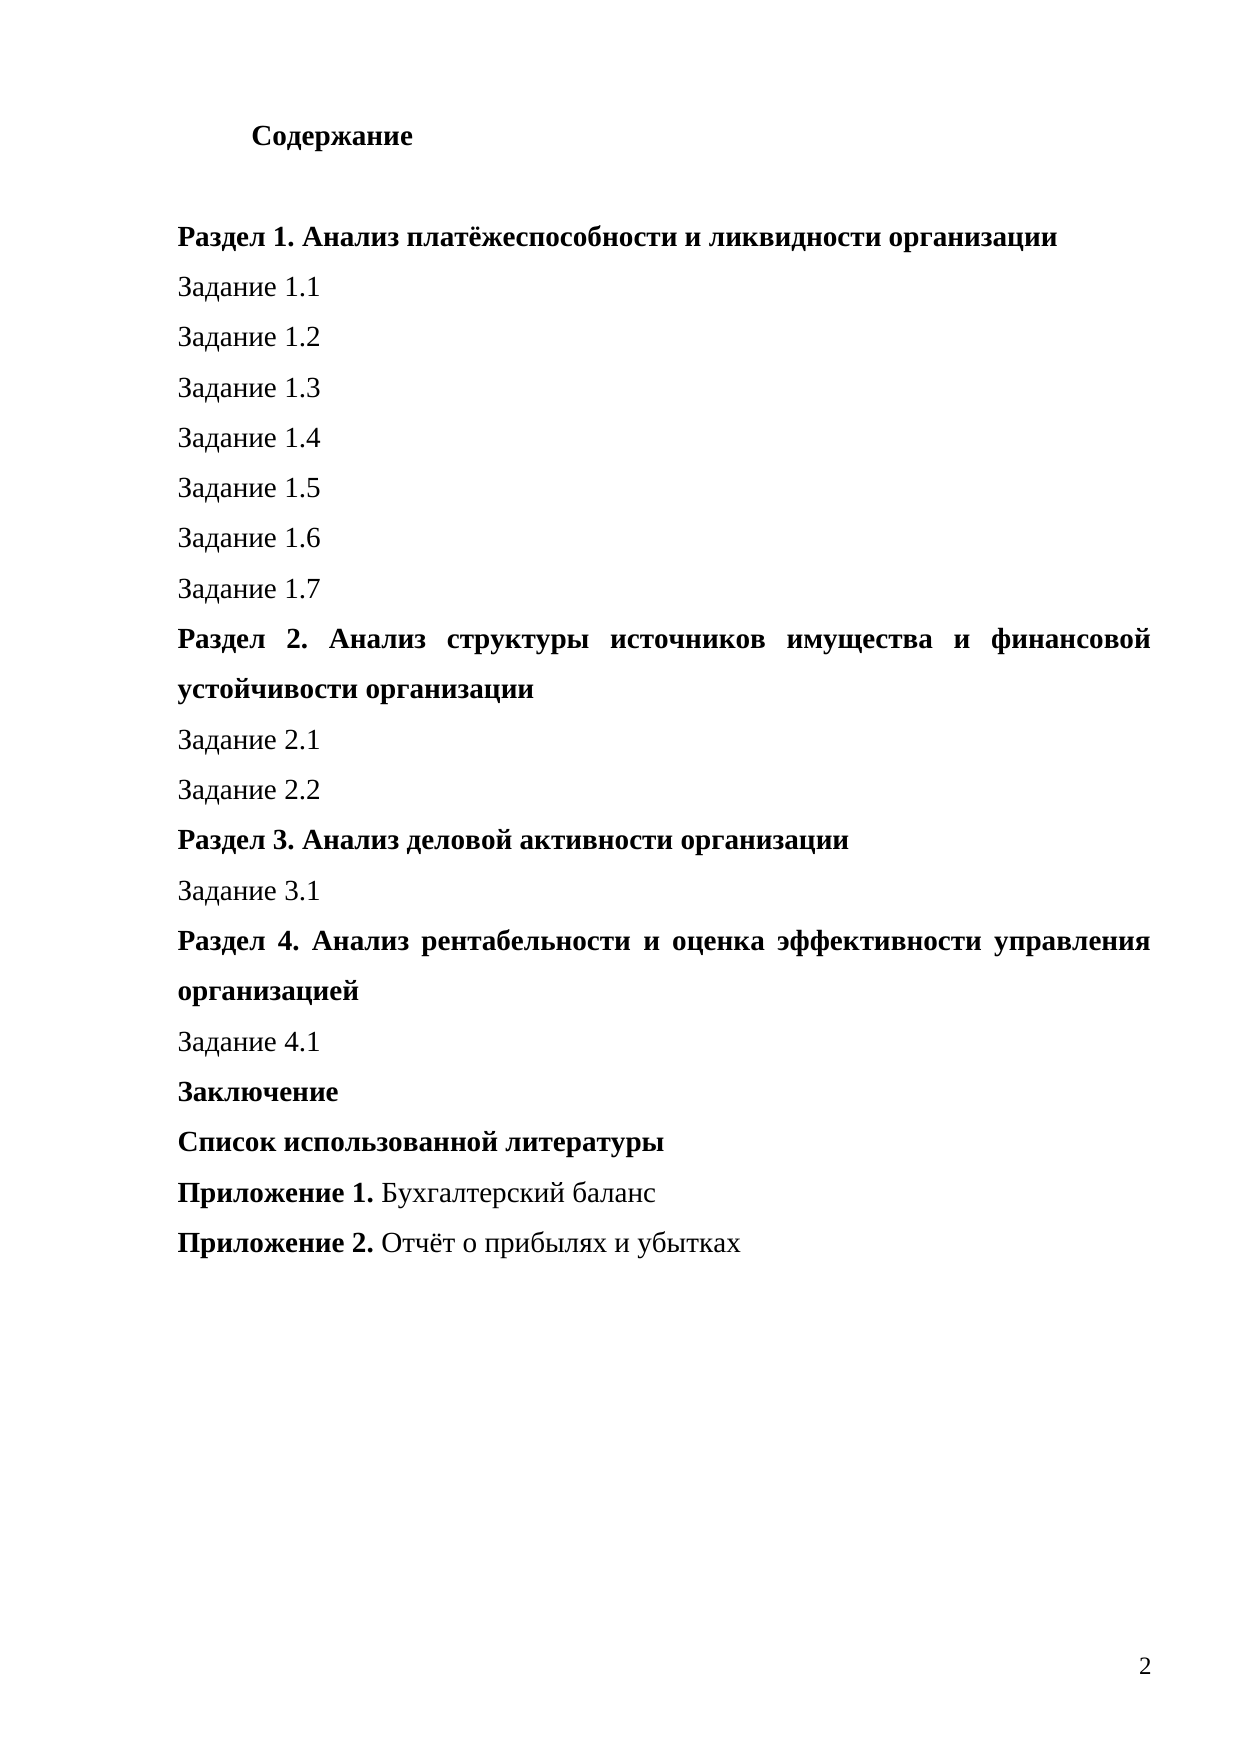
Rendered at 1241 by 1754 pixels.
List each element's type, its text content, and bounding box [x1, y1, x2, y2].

text Задание 1.4 [177, 420, 1152, 453]
text Задание 1.5 [177, 470, 1152, 504]
text Раздел 4. Анализ рентабельности и оценка эффективности управления организацией [177, 923, 1152, 1007]
text Задание 2.2 [177, 772, 1152, 806]
text Приложение 1. Бухгалтерский баланс [177, 1175, 1152, 1208]
text Задание 4.1 [177, 1024, 1152, 1057]
text Задание 1.6 [177, 521, 1152, 554]
text Раздел 2. Анализ структуры источников имущества и финансовой устойчивости организации [177, 621, 1152, 705]
text Приложение 2. Отчёт о прибылях и убытках [177, 1225, 1152, 1258]
text Задание 2.1 [177, 722, 1152, 755]
text Задание 1.1 [177, 269, 1152, 303]
text Заключение [177, 1074, 1152, 1108]
text Раздел 1. Анализ платёжеспособности и ликвидности организации [177, 219, 1152, 252]
text Задание 1.7 [177, 571, 1152, 604]
text Задание 1.2 [177, 319, 1152, 353]
text Раздел 3. Анализ деловой активности организации [177, 822, 1152, 856]
text Содержание [177, 118, 1152, 152]
text Задание 3.1 [177, 873, 1152, 906]
text Список использованной литературы [177, 1124, 1152, 1158]
text Задание 1.3 [177, 370, 1152, 403]
